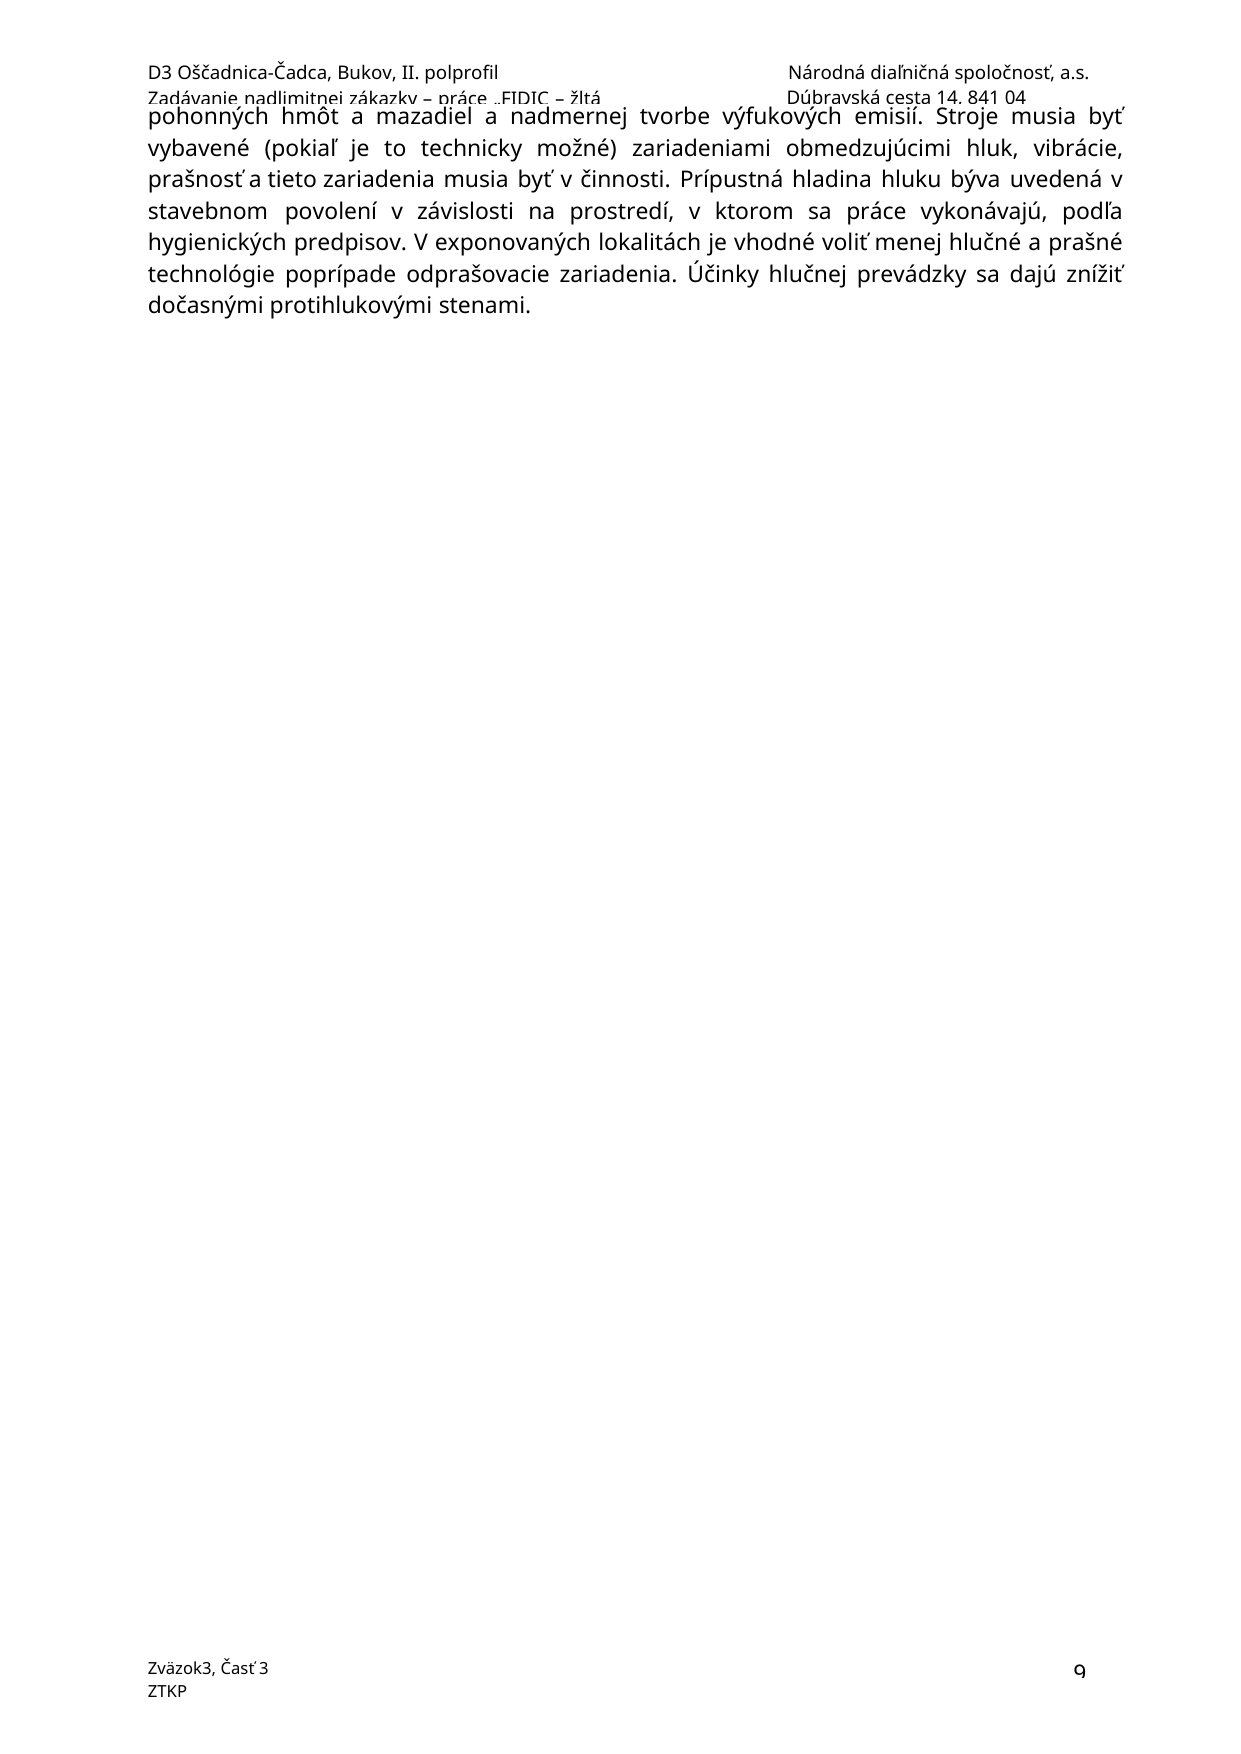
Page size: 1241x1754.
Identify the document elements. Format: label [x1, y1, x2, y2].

text [148, 100, 1123, 321]
